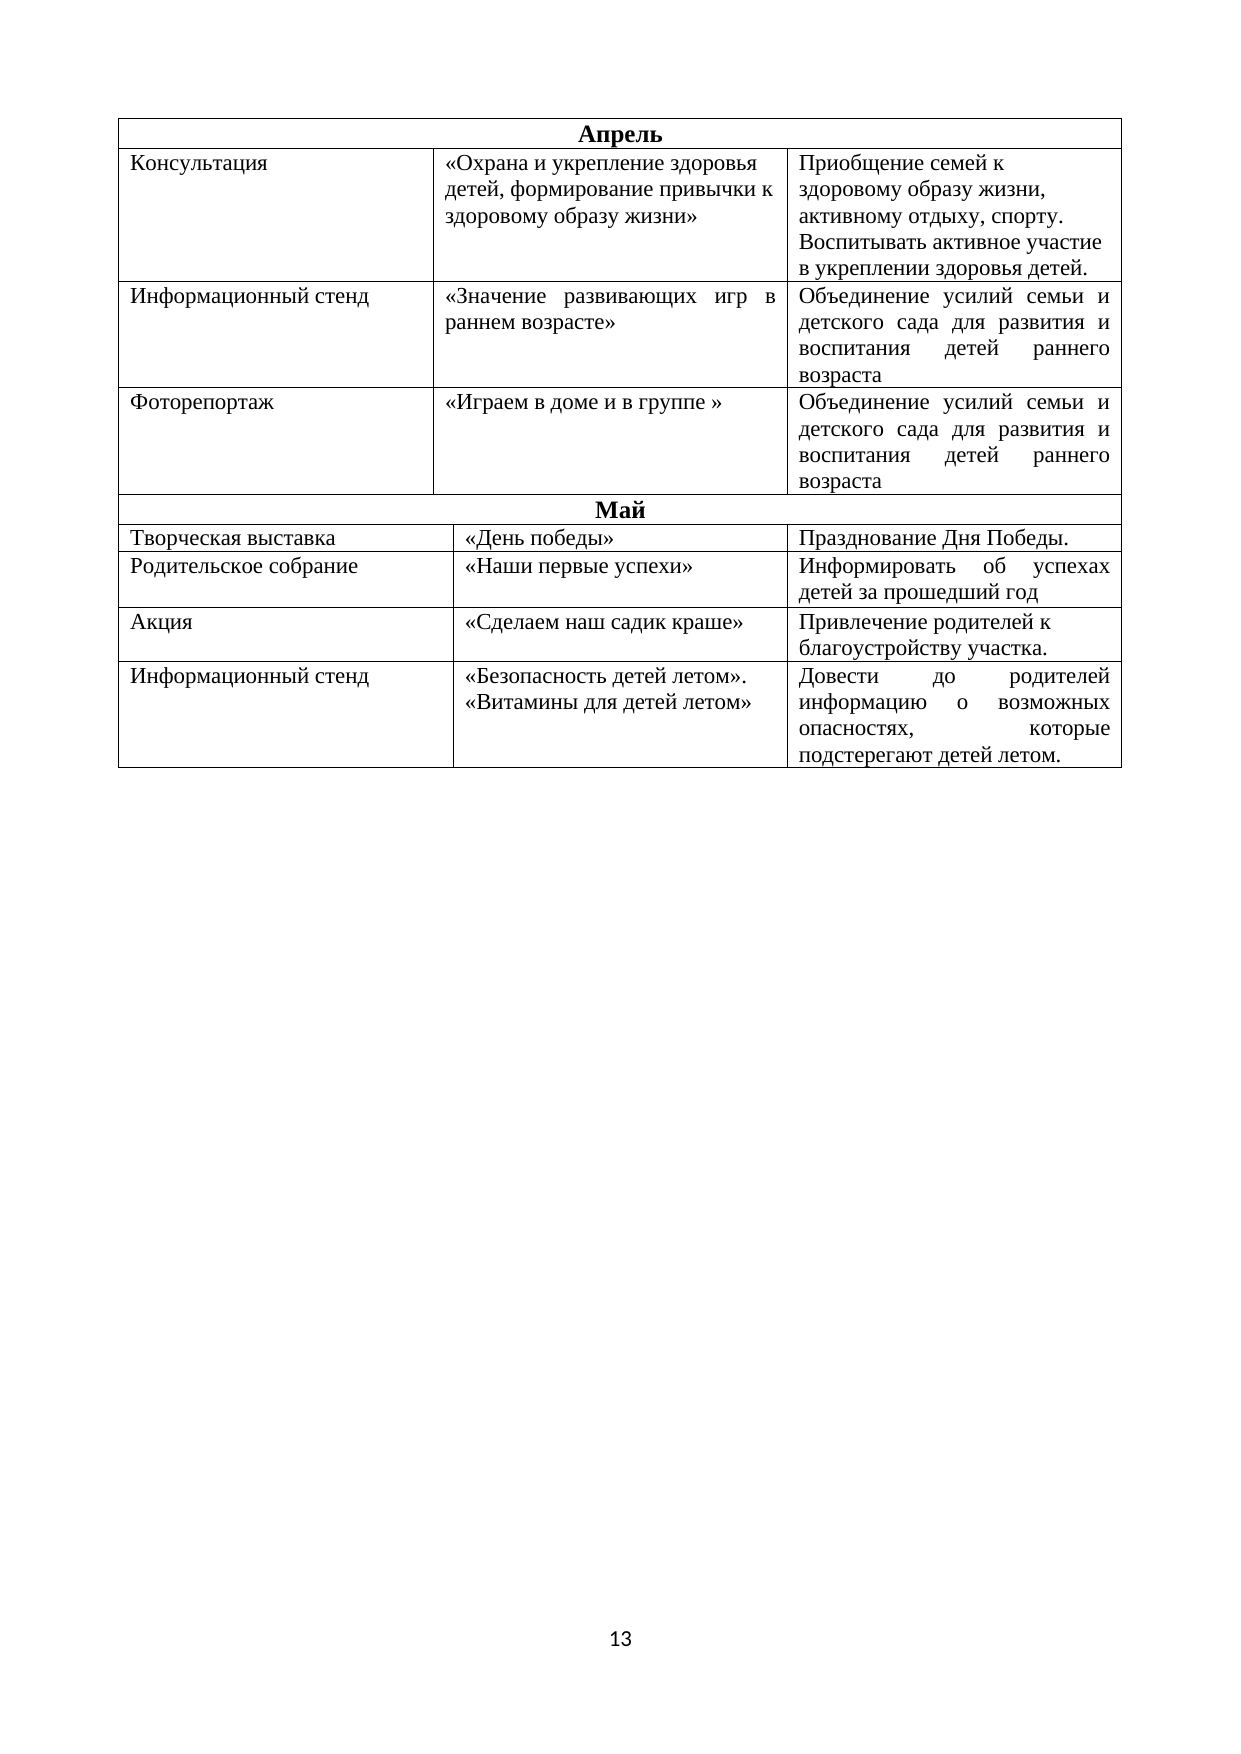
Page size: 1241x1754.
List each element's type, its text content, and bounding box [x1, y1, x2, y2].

table_cell «Наши первые успехи» [454, 552, 787, 607]
table_cell Довести до родителей информацию о возможных опасностях, которые подстерегают детей летом. [788, 662, 1121, 767]
table_cell Фоторепортаж [119, 388, 433, 494]
table_cell Приобщение семей к здоровому образу жизни, активному отдыху, спорту. Воспитывать активное участие в укреплении здоровья детей. [788, 149, 1121, 281]
table_cell Май [119, 495, 1121, 523]
table_cell Привлечение родителей к благоустройству участка. [788, 608, 1121, 661]
table_cell «Играем в доме и в группе » [434, 388, 787, 494]
table_cell «Охрана и укрепление здоровья детей, формирование привычки к здоровому образу жизни» [434, 149, 787, 281]
table_cell Празднование Дня Победы. [788, 525, 1121, 551]
table_cell Творческая выставка [119, 525, 453, 551]
table_cell «День победы» [454, 525, 787, 551]
table_cell Объединение усилий семьи и детского сада для развития и воспитания детей раннего возраста [788, 388, 1121, 494]
table_cell Апрель [119, 119, 1121, 148]
table_cell «Значение развивающих игр в раннем возрасте» [434, 282, 787, 387]
table_cell Акция [119, 608, 453, 661]
table_cell «Сделаем наш садик краше» [454, 608, 787, 661]
table_cell Объединение усилий семьи и детского сада для развития и воспитания детей раннего возраста [788, 282, 1121, 387]
table_cell Информационный стенд [119, 282, 433, 387]
table_cell Родительское собрание [119, 552, 453, 607]
table_cell Консультация [119, 149, 433, 281]
table_cell Информационный стенд [119, 662, 453, 767]
table_cell «Безопасность детей летом». «Витамины для детей летом» [454, 662, 787, 767]
table_cell Информировать об успехах детей за прошедший год [788, 552, 1121, 607]
